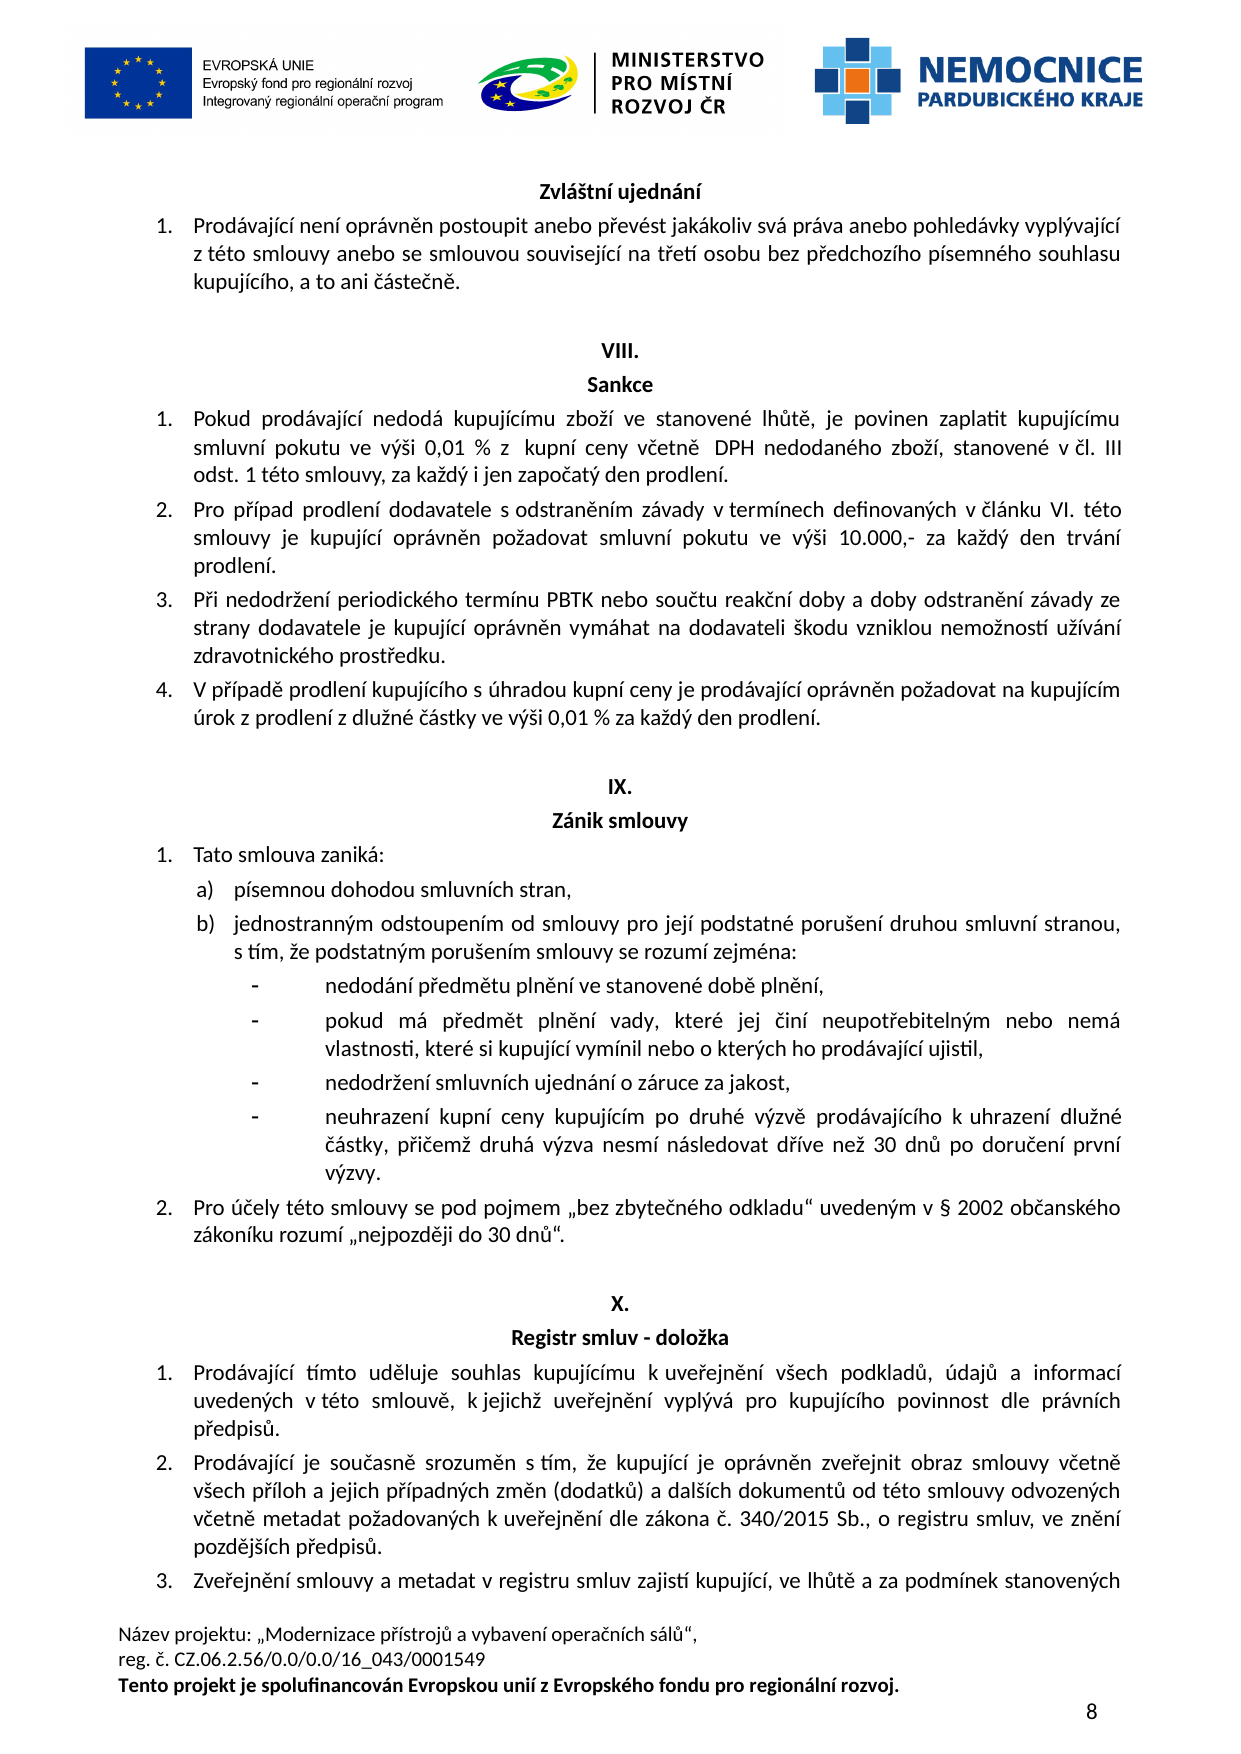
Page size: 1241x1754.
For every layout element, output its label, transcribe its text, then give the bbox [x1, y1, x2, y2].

list Pro případ prodlení dodavatele s odstraněním závady v termínech definovaných v článku VI. této smlouvy je kupující oprávněn požadovat smluvní pokutu ve výši 10.000,- za každý den trvání prodlení. [156, 495, 1122, 579]
list písemnou dohodou smluvních stran, [196, 875, 1122, 903]
list Prodávající není oprávněn postoupit anebo převést jakákoliv svá práva anebo pohledávky vyplývající z této smlouvy anebo se smlouvou související na třetí osobu bez předchozího písemného souhlasu kupujícího, a to ani částečně. [156, 211, 1122, 296]
text Zánik smlouvy [118, 806, 1122, 834]
list V případě prodlení kupujícího s úhradou kupní ceny je prodávající oprávněn požadovat na kupujícím úrok z prodlení z dlužné částky ve výši 0,01 % za každý den prodlení. [156, 676, 1122, 732]
text X. [118, 1289, 1122, 1317]
text IX. [118, 772, 1122, 800]
text Registr smluv - doložka [118, 1323, 1122, 1351]
text Zvláštní ujednání [118, 177, 1122, 205]
list Pro účely této smlouvy se pod pojmem „bez zbytečného odkladu“ uvedeným v § 2002 občanského zákoníku rozumí „nejpozději do 30 dnů“. [156, 1193, 1122, 1249]
list nedodržení smluvních ujednání o záruce za jakost, [251, 1068, 1122, 1096]
list Tato smlouva zaniká: [156, 841, 1122, 869]
list Prodávající je současně srozuměn s tím, že kupující je oprávněn zveřejnit obraz smlouvy včetně všech příloh a jejich případných změn (dodatků) a dalších dokumentů od této smlouvy odvozených včetně metadat požadovaných k uveřejnění dle zákona č. 340/2015 Sb., o registru smluv, ve znění pozdějších předpisů. [156, 1448, 1122, 1560]
text Sankce [118, 370, 1122, 398]
picture [813, 36, 1143, 125]
list neuhrazení kupní ceny kupujícím po druhé výzvě prodávajícího k uhrazení dlužné částky, přičemž druhá výzva nesmí následovat dříve než 30 dnů po doručení první výzvy. [251, 1102, 1122, 1186]
list jednostranným odstoupením od smlouvy pro její podstatné porušení druhou smluvní stranou, s tím, že podstatným porušením smlouvy se rozumí zejména: [196, 909, 1122, 965]
list Při nedodržení periodického termínu PBTK nebo součtu reakční doby a doby odstranění závady ze strany dodavatele je kupující oprávněn vymáhat na dodavateli škodu vzniklou nemožností užívání zdravotnického prostředku. [156, 585, 1122, 669]
list pokud má předmět plnění vady, které jej činí neupotřebitelným nebo nemá vlastnosti, které si kupující vymínil nebo o kterých ho prodávající ujistil, [251, 1006, 1122, 1062]
list Prodávající tímto uděluje souhlas kupujícímu k uveřejnění všech podkladů, údajů a informací uvedených v této smlouvě, k jejichž uveřejnění vyplývá pro kupujícího povinnost dle právních předpisů. [156, 1358, 1122, 1442]
text VIII. [118, 336, 1122, 364]
list nedodání předmětu plnění ve stanovené době plnění, [251, 971, 1122, 999]
list Pokud prodávající nedodá kupujícímu zboží ve stanovené lhůtě, je povinen zaplatit kupujícímu smluvní pokutu ve výši 0,01 % z kupní ceny včetně DPH nedodaného zboží, stanovené v čl. III odst. 1 této smlouvy, za každý i jen započatý den prodlení. [156, 404, 1122, 489]
picture [61, 23, 787, 142]
